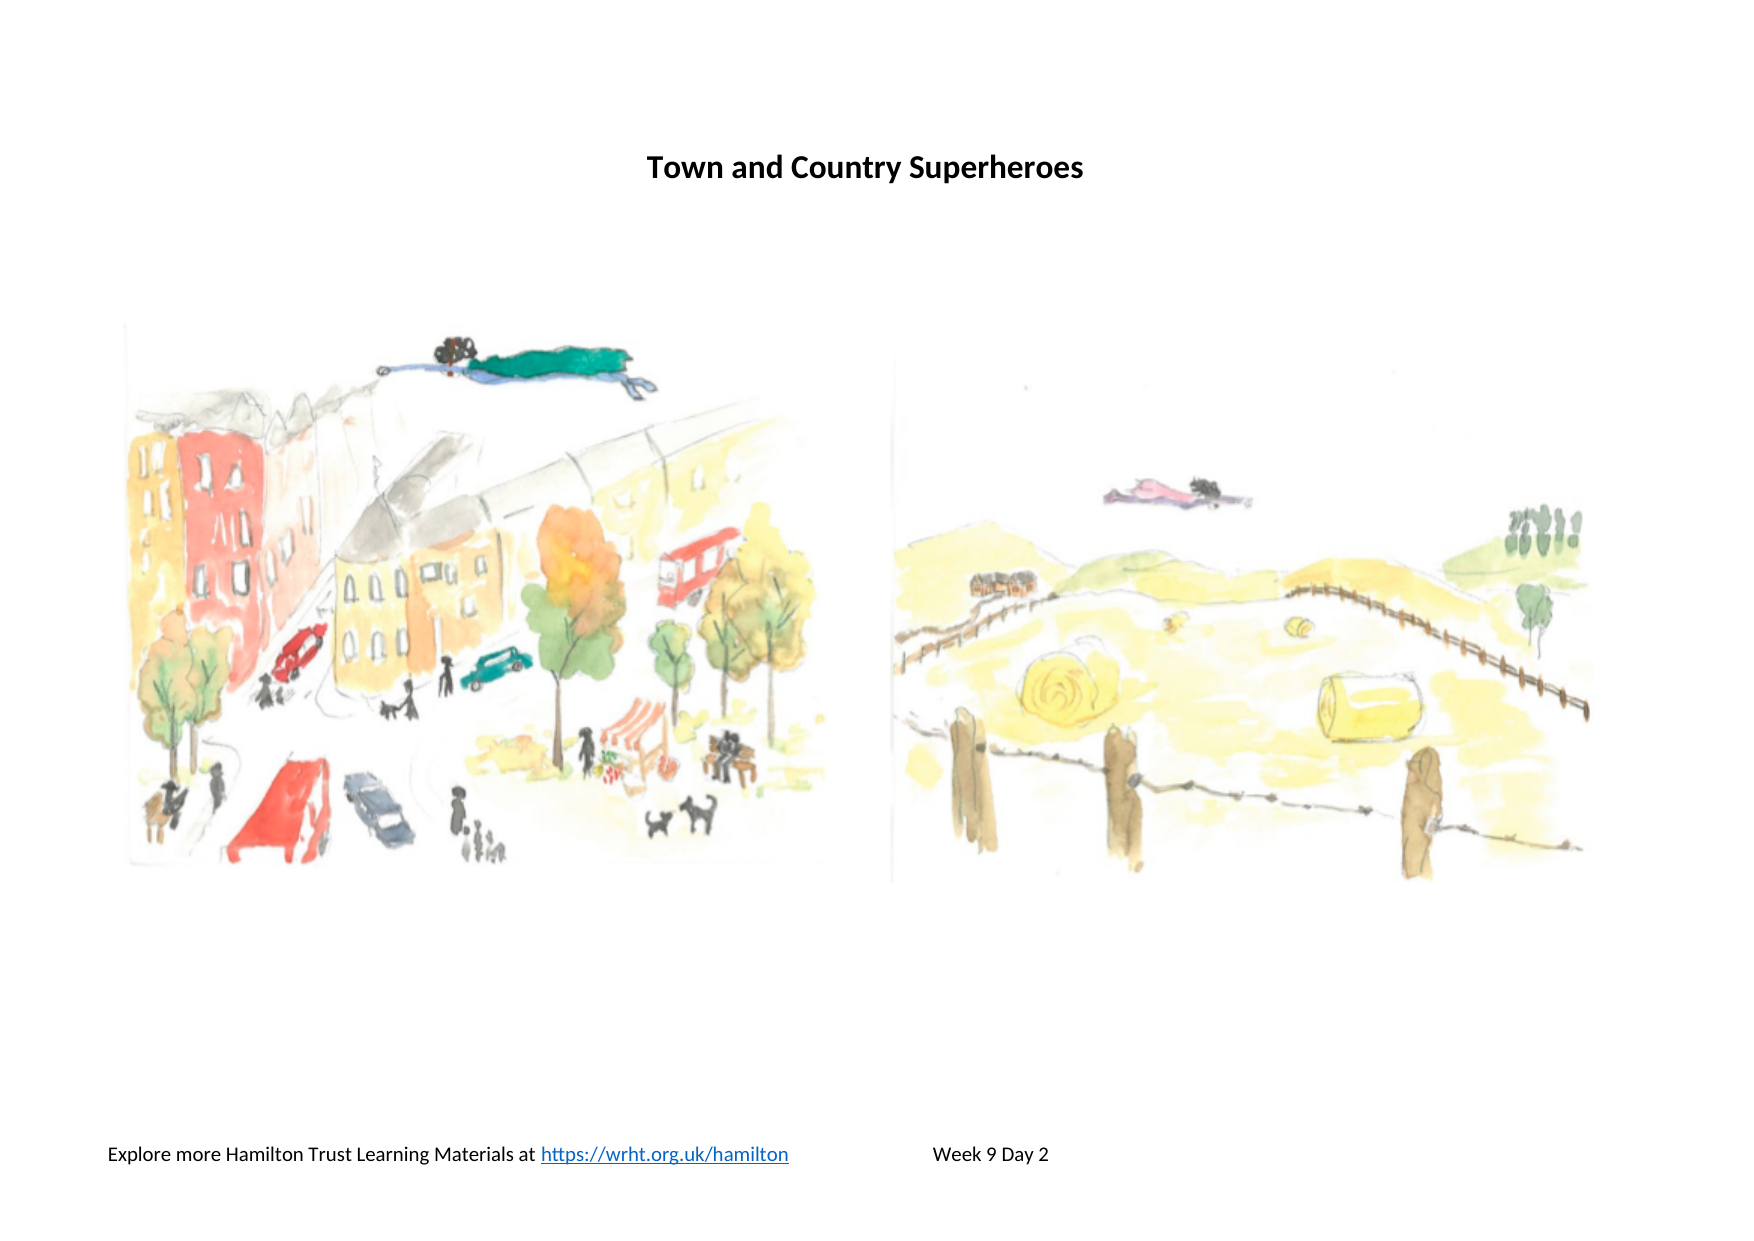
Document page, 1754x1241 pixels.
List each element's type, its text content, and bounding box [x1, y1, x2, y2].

picture [107, 268, 1623, 950]
text Town and Country Superheroes [108, 146, 1623, 187]
